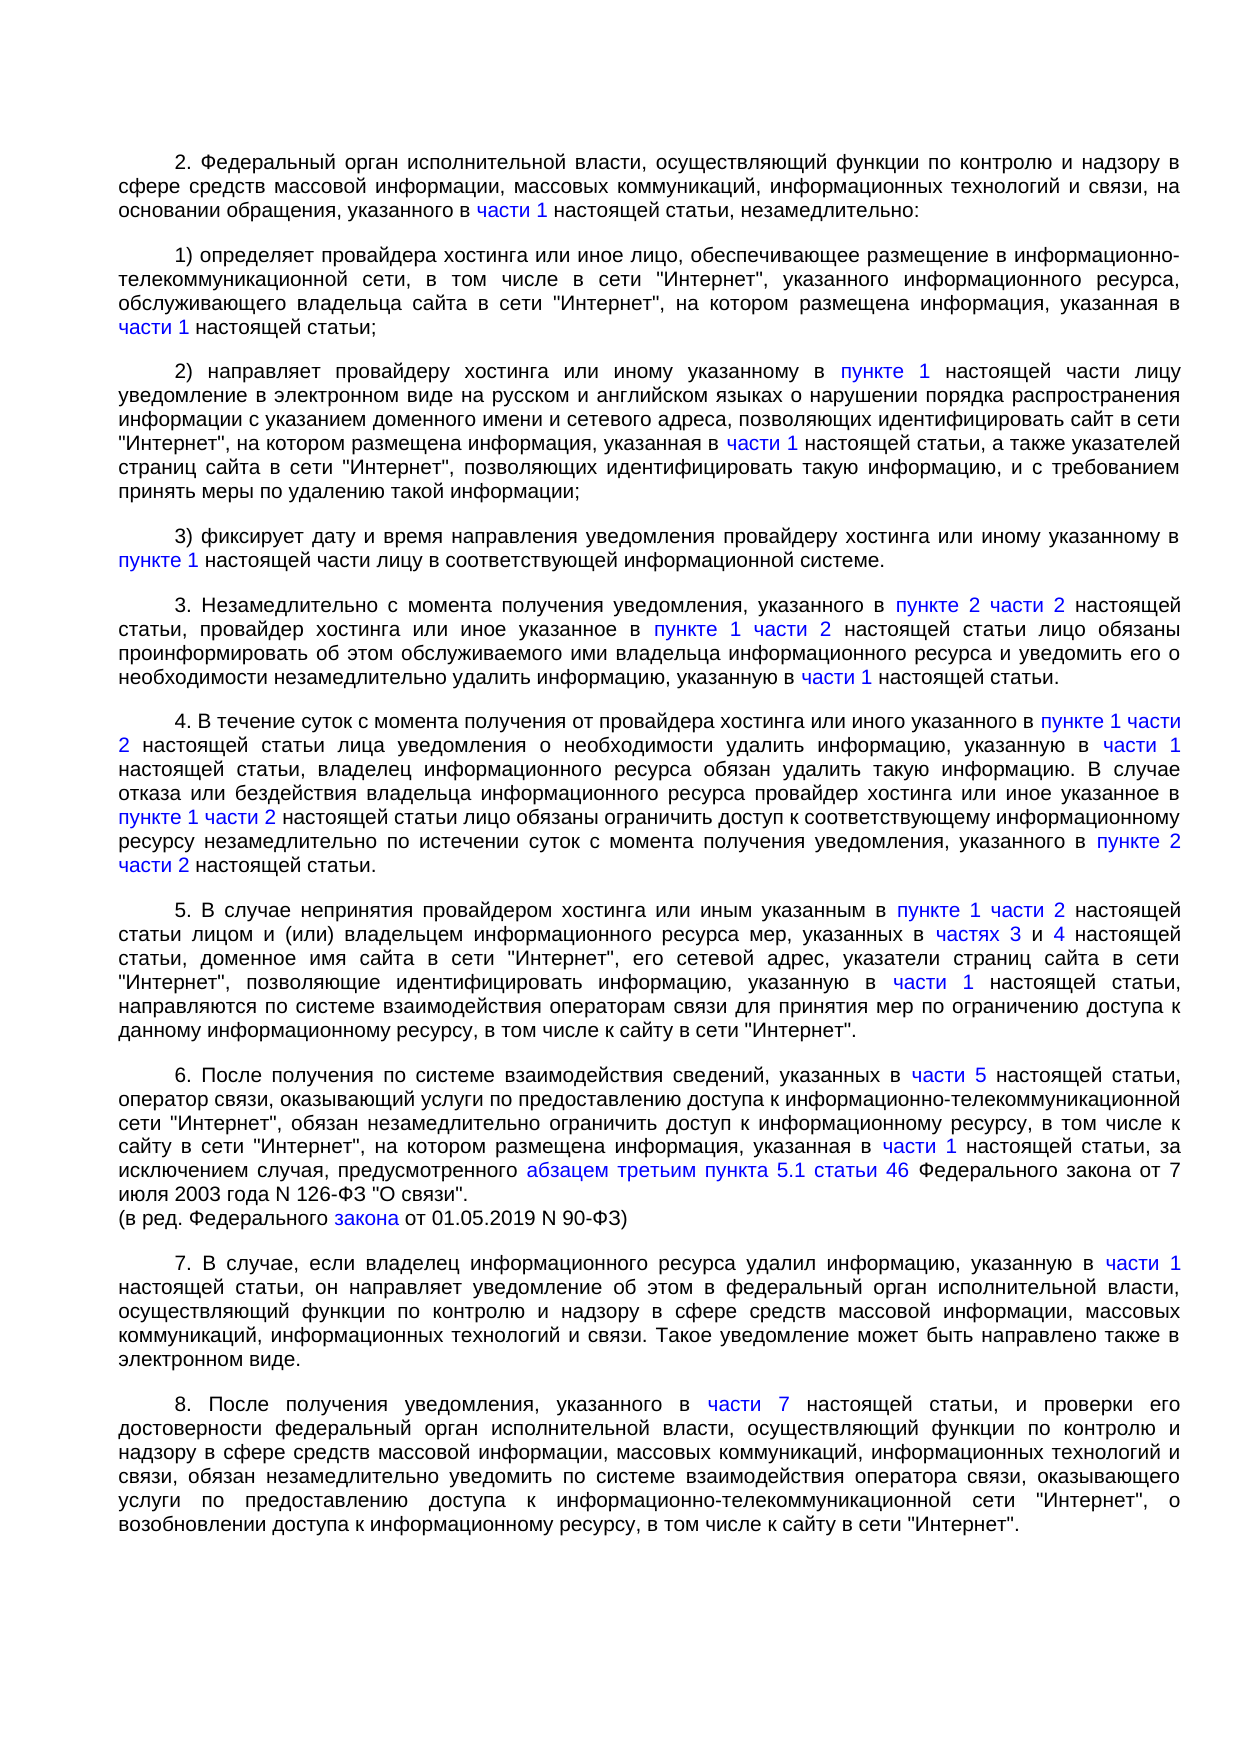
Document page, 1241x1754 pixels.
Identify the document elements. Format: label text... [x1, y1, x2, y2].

text 8. После получения уведомления, указанного в части 7 настоящей статьи, и проверки его достоверности федеральный орган исполнительной власти, осуществляющий функции по контролю и надзору в сфере средств массовой информации, массовых коммуникаций, информационных технологий и связи, обязан незамедлительно уведомить по системе взаимодействия оператора связи, оказывающего услуги по предоставлению доступа к информационно-телекоммуникационной сети "Интернет", о возобновлении доступа к информационному ресурсу, в том числе к сайту в сети "Интернет". [118, 1392, 1181, 1535]
text 2) направляет провайдеру хостинга или иному указанному в пункте 1 настоящей части лицу уведомление в электронном виде на русском и английском языках о нарушении порядка распространения информации с указанием доменного имени и сетевого адреса, позволяющих идентифицировать сайт в сети "Интернет", на котором размещена информация, указанная в части 1 настоящей статьи, а также указателей страниц сайта в сети "Интернет", позволяющих идентифицировать такую информацию, и с требованием принять меры по удалению такой информации; [118, 359, 1181, 503]
text 2. Федеральный орган исполнительной власти, осуществляющий функции по контролю и надзору в сфере средств массовой информации, массовых коммуникаций, информационных технологий и связи, на основании обращения, указанного в части 1 настоящей статьи, незамедлительно: [118, 150, 1181, 222]
text 5. В случае непринятия провайдером хостинга или иным указанным в пункте 1 части 2 настоящей статьи лицом и (или) владельцем информационного ресурса мер, указанных в частях 3 и 4 настоящей статьи, доменное имя сайта в сети "Интернет", его сетевой адрес, указатели страниц сайта в сети "Интернет", позволяющие идентифицировать информацию, указанную в части 1 настоящей статьи, направляются по системе взаимодействия операторам связи для принятия мер по ограничению доступа к данному информационному ресурсу, в том числе к сайту в сети "Интернет". [118, 898, 1181, 1042]
text 6. После получения по системе взаимодействия сведений, указанных в части 5 настоящей статьи, оператор связи, оказывающий услуги по предоставлению доступа к информационно-телекоммуникационной сети "Интернет", обязан незамедлительно ограничить доступ к информационному ресурсу, в том числе к сайту в сети "Интернет", на котором размещена информация, указанная в части 1 настоящей статьи, за исключением случая, предусмотренного абзацем третьим пункта 5.1 статьи 46 Федерального закона от 7 июля 2003 года N 126-ФЗ "О связи". [118, 1062, 1181, 1206]
text 4. В течение суток с момента получения от провайдера хостинга или иного указанного в пункте 1 части 2 настоящей статьи лица уведомления о необходимости удалить информацию, указанную в части 1 настоящей статьи, владелец информационного ресурса обязан удалить такую информацию. В случае отказа или бездействия владельца информационного ресурса провайдер хостинга или иное указанное в пункте 1 части 2 настоящей статьи лицо обязаны ограничить доступ к соответствующему информационному ресурсу незамедлительно по истечении суток с момента получения уведомления, указанного в пункте 2 части 2 настоящей статьи. [118, 709, 1181, 877]
text (в ред. Федерального закона от 01.05.2019 N 90-ФЗ) [118, 1206, 1181, 1230]
text 7. В случае, если владелец информационного ресурса удалил информацию, указанную в части 1 настоящей статьи, он направляет уведомление об этом в федеральный орган исполнительной власти, осуществляющий функции по контролю и надзору в сфере средств массовой информации, массовых коммуникаций, информационных технологий и связи. Такое уведомление может быть направлено также в электронном виде. [118, 1251, 1181, 1371]
text 1) определяет провайдера хостинга или иное лицо, обеспечивающее размещение в информационно-телекоммуникационной сети, в том числе в сети "Интернет", указанного информационного ресурса, обслуживающего владельца сайта в сети "Интернет", на котором размещена информация, указанная в части 1 настоящей статьи; [118, 243, 1181, 338]
text 3) фиксирует дату и время направления уведомления провайдеру хостинга или иному указанному в пункте 1 настоящей части лицу в соответствующей информационной системе. [118, 524, 1181, 572]
text 3. Незамедлительно с момента получения уведомления, указанного в пункте 2 части 2 настоящей статьи, провайдер хостинга или иное указанное в пункте 1 части 2 настоящей статьи лицо обязаны проинформировать об этом обслуживаемого ими владельца информационного ресурса и уведомить его о необходимости незамедлительно удалить информацию, указанную в части 1 настоящей статьи. [118, 593, 1181, 688]
